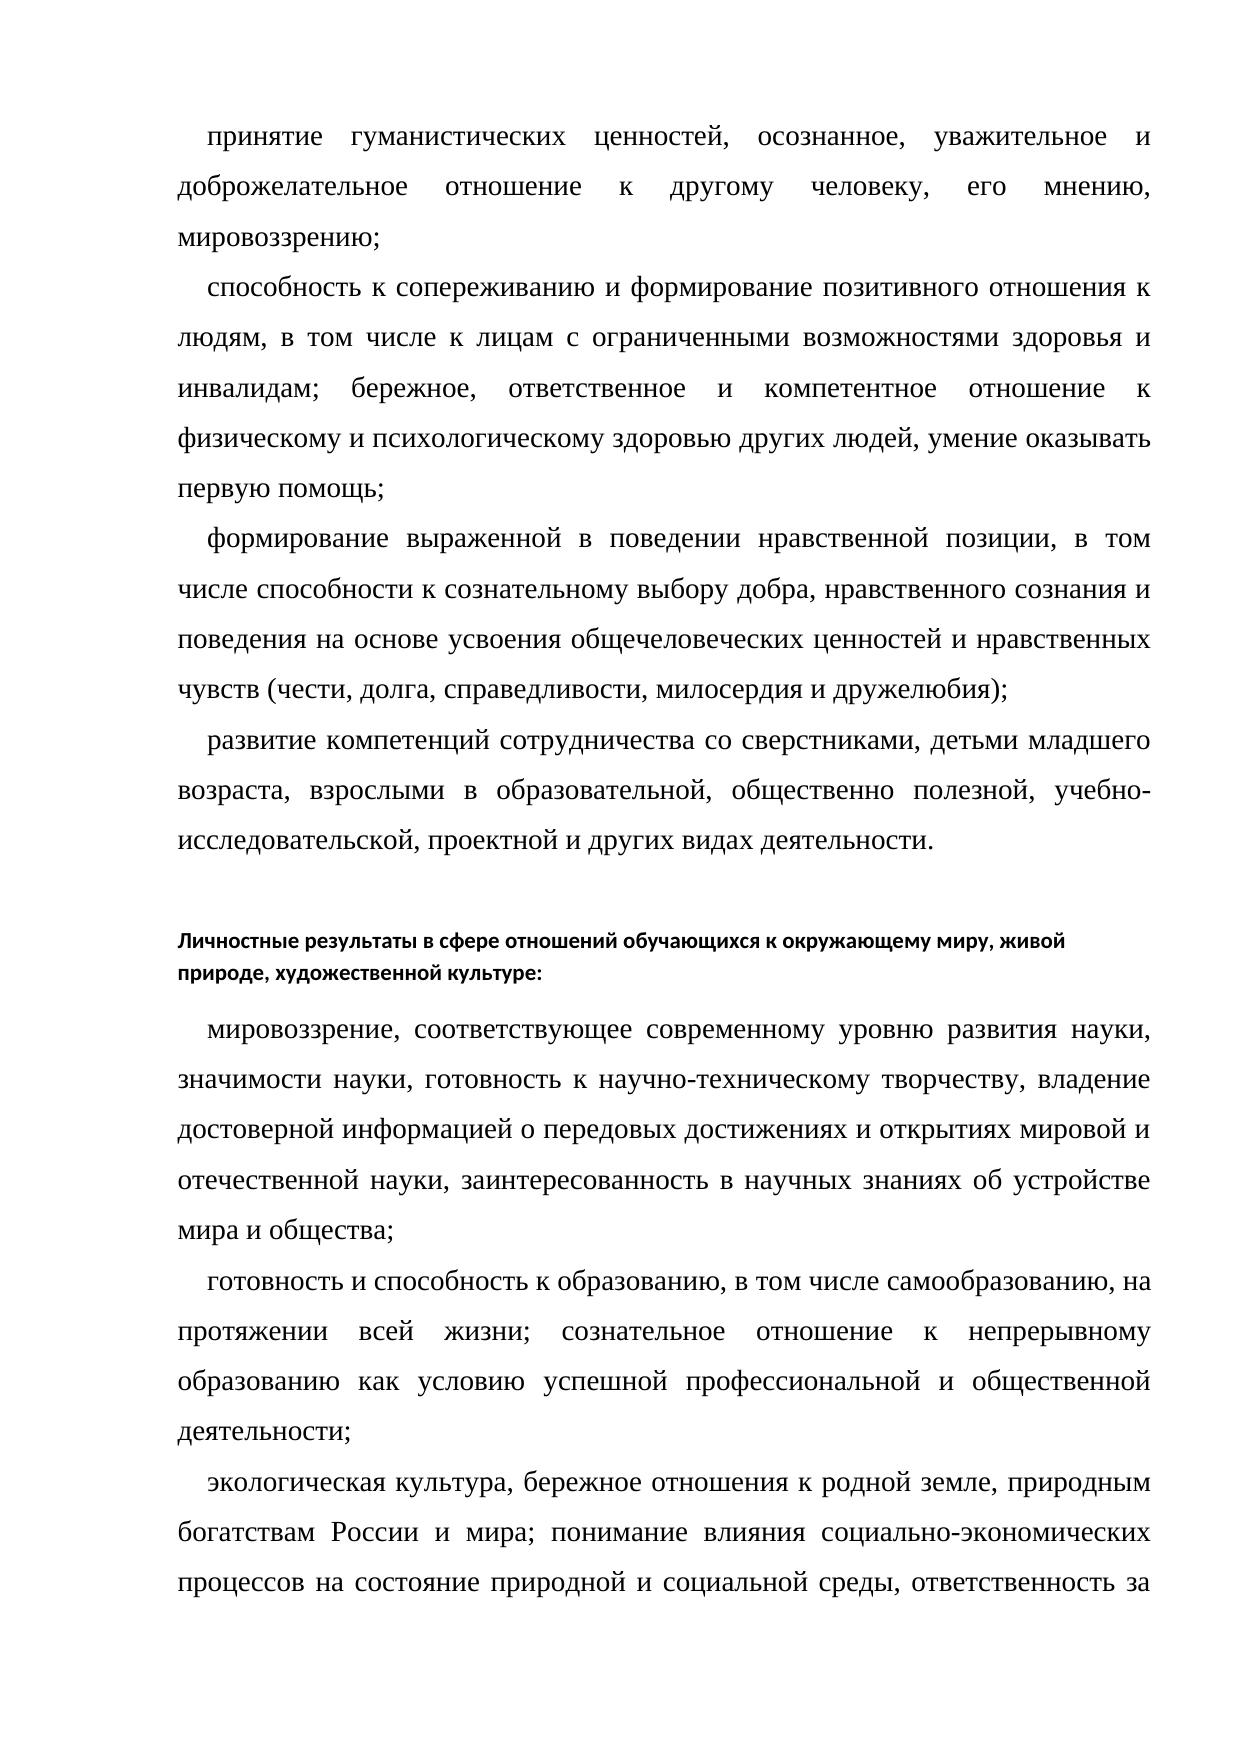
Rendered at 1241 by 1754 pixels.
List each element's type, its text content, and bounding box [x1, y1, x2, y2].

text Личностные результаты в сфере отношений обучающихся к окружающему миру, живой природе, художественной культуре: [177, 926, 1152, 986]
text развитие компетенций сотрудничества со сверстниками, детьми младшего возраста, взрослыми в образовательной, общественно полезной, учебно-исследовательской, проектной и других видах деятельности. [177, 722, 1152, 856]
text способность к сопереживанию и формирование позитивного отношения к людям, в том числе к лицам с ограниченными возможностями здоровья и инвалидам; бережное, ответственное и компетентное отношение к физическому и психологическому здоровью других людей, умение оказывать первую помощь; [177, 269, 1152, 504]
text принятие гуманистических ценностей, осознанное, уважительное и доброжелательное отношение к другому человеку, его мнению, мировоззрению; [177, 118, 1152, 252]
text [177, 1464, 1152, 1598]
text мировоззрение, соответствующее современному уровню развития науки, значимости науки, готовность к научно-техническому творчеству, владение достоверной информацией о передовых достижениях и открытиях мировой и отечественной науки, заинтересованность в научных знаниях об устройстве мира и общества; [177, 1011, 1152, 1246]
text готовность и способность к образованию, в том числе самообразованию, на протяжении всей жизни; сознательное отношение к непрерывному образованию как условию успешной профессиональной и общественной деятельности; [177, 1263, 1152, 1447]
text формирование выраженной в поведении нравственной позиции, в том числе способности к сознательному выбору добра, нравственного сознания и поведения на основе усвоения общечеловеческих ценностей и нравственных чувств (чести, долга, справедливости, милосердия и дружелюбия); [177, 521, 1152, 705]
